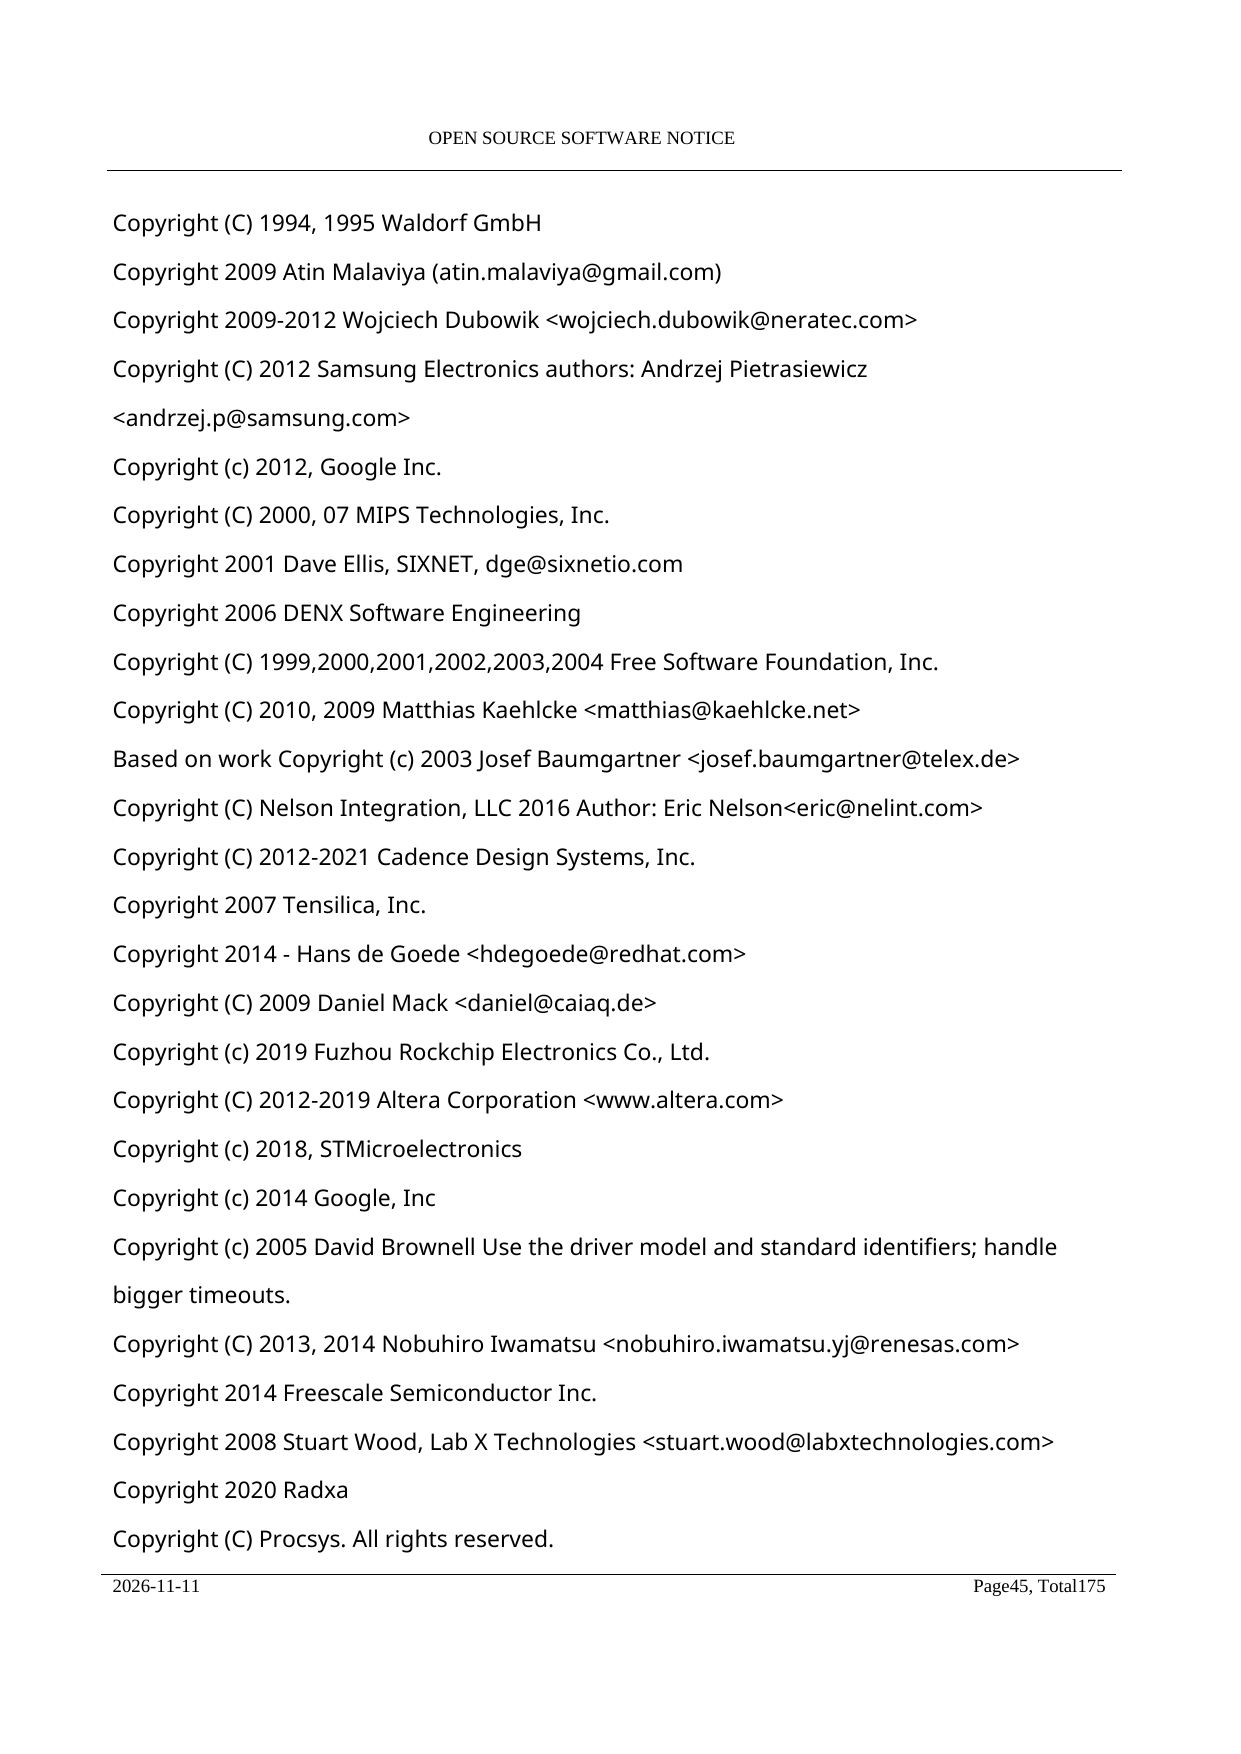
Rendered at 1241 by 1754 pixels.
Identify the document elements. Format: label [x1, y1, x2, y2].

text [112, 206, 1128, 1555]
